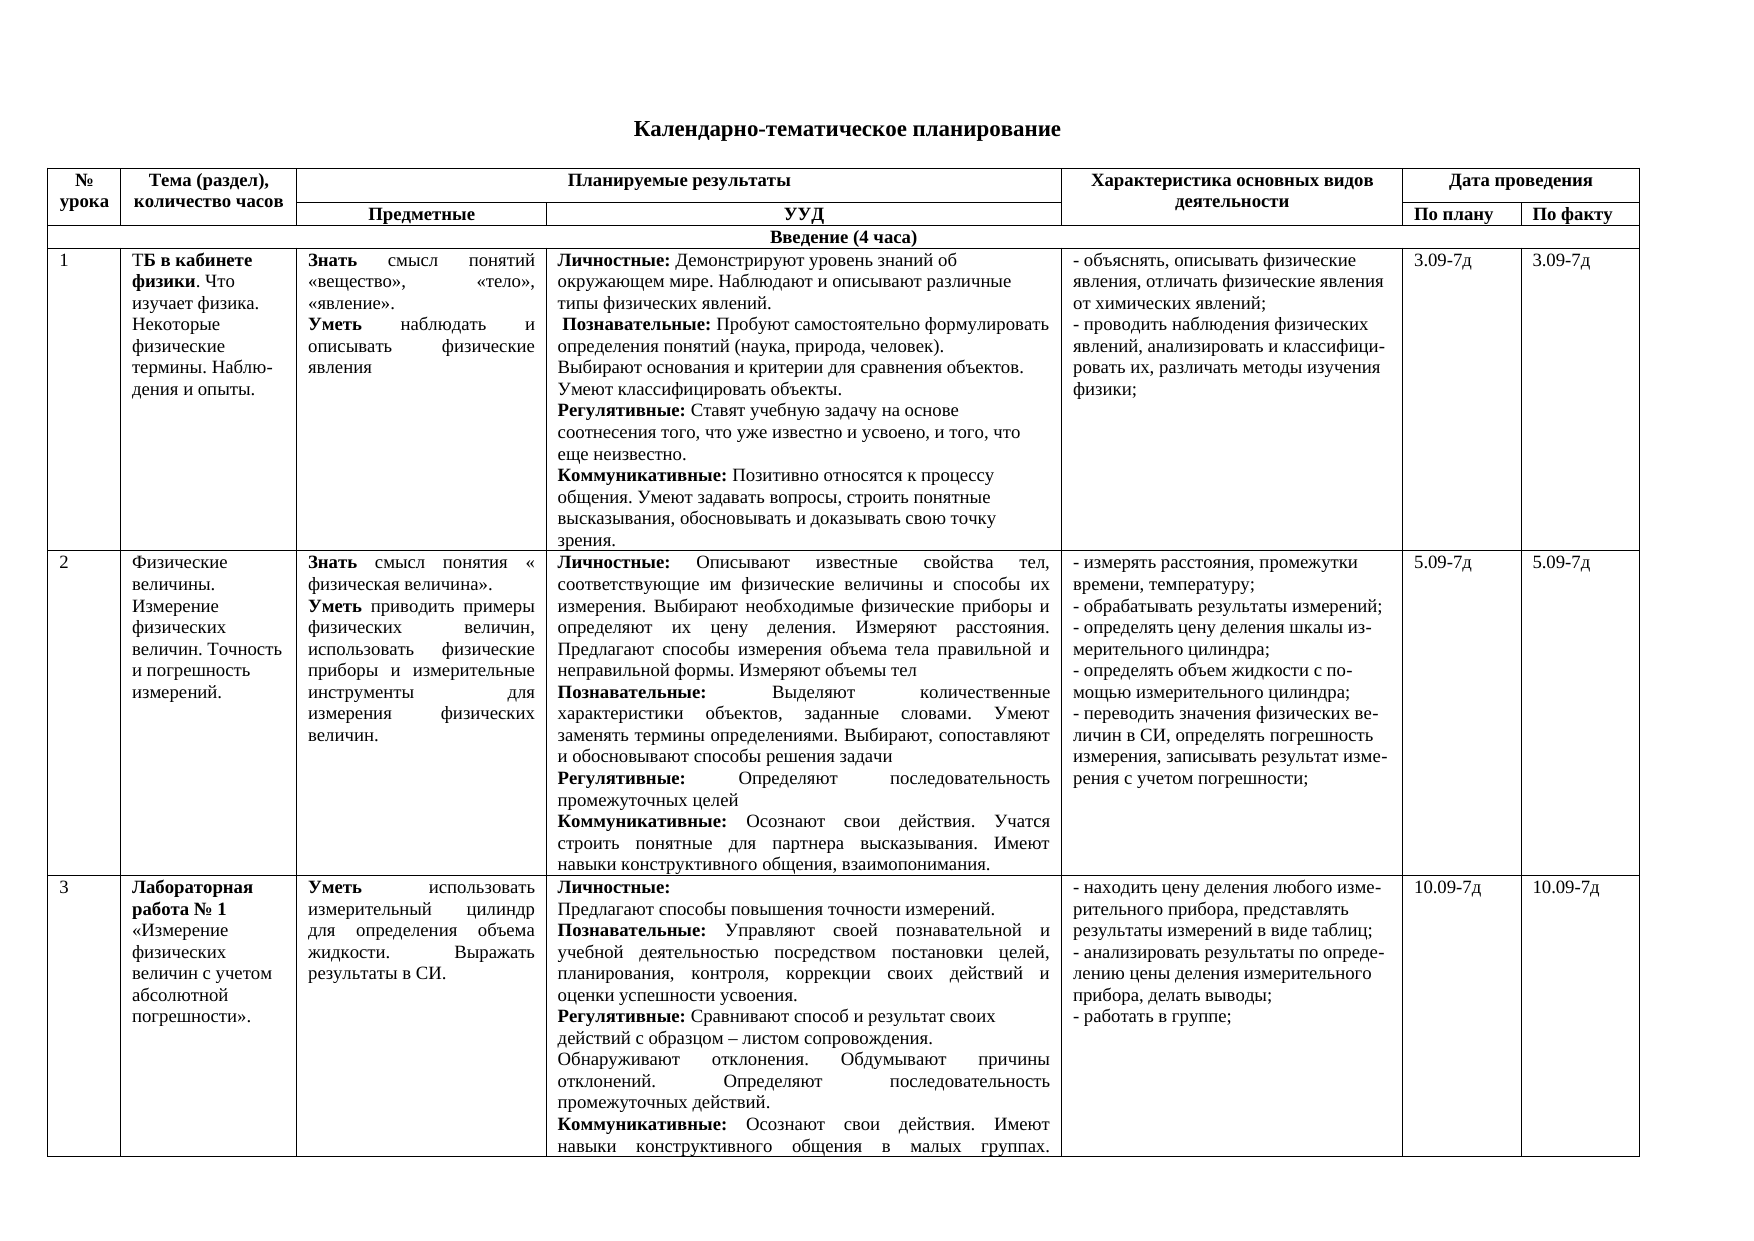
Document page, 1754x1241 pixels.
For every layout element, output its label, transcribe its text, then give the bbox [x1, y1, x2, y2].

table_cell Знать смысл понятия « физическая величина». Уметь приводить примеры физических величин, использовать физические приборы и измерительные инструменты для измерения физических величин. [297, 551, 546, 875]
table_header Тема (раздел), количество часов [121, 169, 296, 225]
table_cell 2 [48, 551, 120, 875]
table_cell 3.09-7д [1522, 249, 1639, 550]
table_cell 10.09-7д [1522, 876, 1639, 1156]
table_cell По факту [1522, 203, 1639, 225]
table_cell Введение (4 часа) [48, 226, 1639, 247]
table_cell 5.09-7д [1522, 551, 1639, 875]
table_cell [297, 876, 546, 1156]
table_cell Предметные [297, 203, 546, 225]
table_cell 10.09-7д [1403, 876, 1521, 1156]
table_cell По плану [1403, 203, 1521, 225]
table_cell Физические величины. Измерение физических величин. Точность и погрешность измерений. [121, 551, 296, 875]
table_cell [121, 876, 296, 1156]
table_cell - объяснять, описывать физические явления, отличать физические явления от химических явлений; - проводить наблюдения физических явлений, анализировать и классифицировать их, различать методы изучения физики; [1062, 249, 1402, 550]
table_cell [1062, 876, 1402, 1156]
table_cell - измерять расстояния, промежутки времени, температуру; - обрабатывать результаты измерений; - определять цену деления шкалы измерительного цилиндра; - определять объем жидкости с помощью измерительного цилиндра; - переводить значения физических величин в СИ, определять погрешность измерения, записывать результат измерения с учетом погрешности; [1062, 551, 1402, 875]
table_cell 5.09-7д [1403, 551, 1521, 875]
table_header Планируемые результаты [297, 169, 1061, 202]
table_cell 1 [48, 249, 120, 550]
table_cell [547, 876, 1061, 1156]
table_cell Знать смысл понятий «вещество», «тело», «явление». Уметь наблюдать и описывать физические явления [297, 249, 546, 550]
table_header Дата проведения [1403, 169, 1639, 202]
table_header № урока [48, 169, 120, 225]
table_cell ТБ в кабинете физики. Что изучает физика. Некоторые физические термины. Наблюдения и опыты. [121, 249, 296, 550]
table_cell 3.09-7д [1403, 249, 1521, 550]
table_cell УУД [547, 203, 1061, 225]
text Календарно-тематическое планирование [59, 115, 1636, 141]
table_header Характеристика основных видов деятельности [1062, 169, 1402, 225]
table_cell Личностные: Описывают известные свойства тел, соответствующие им физические величины и способы их измерения. Выбирают необходимые физические приборы и определяют их цену деления. Измеряют расстояния. Предлагают способы измерения объема тела правильной и неправильной формы. Измеряют объемы тел Познавательные: Выделяют количественные характеристики объектов, заданные словами. Умеют заменять термины определениями. Выбирают, сопоставляют и обосновывают способы решения задачи Регулятивные: Определяют последовательность промежуточных целей Коммуникативные: Осознают свои действия. Учатся строить понятные для партнера высказывания. Имеют навыки конструктивного общения, взаимопонимания. [547, 551, 1061, 875]
table_cell 3 [48, 876, 120, 1156]
table_cell Личностные: Демонстрируют уровень знаний об окружающем мире. Наблюдают и описывают различные типы физических явлений. Познавательные: Пробуют самостоятельно формулировать определения понятий (наука, природа, человек). Выбирают основания и критерии для сравнения объектов. Умеют классифицировать объекты. Регулятивные: Ставят учебную задачу на основе соотнесения того, что уже известно и усвоено, и того, что еще неизвестно. Коммуникативные: Позитивно относятся к процессу общения. Умеют задавать вопросы, строить понятные высказывания, обосновывать и доказывать свою точку зрения. [547, 249, 1061, 550]
